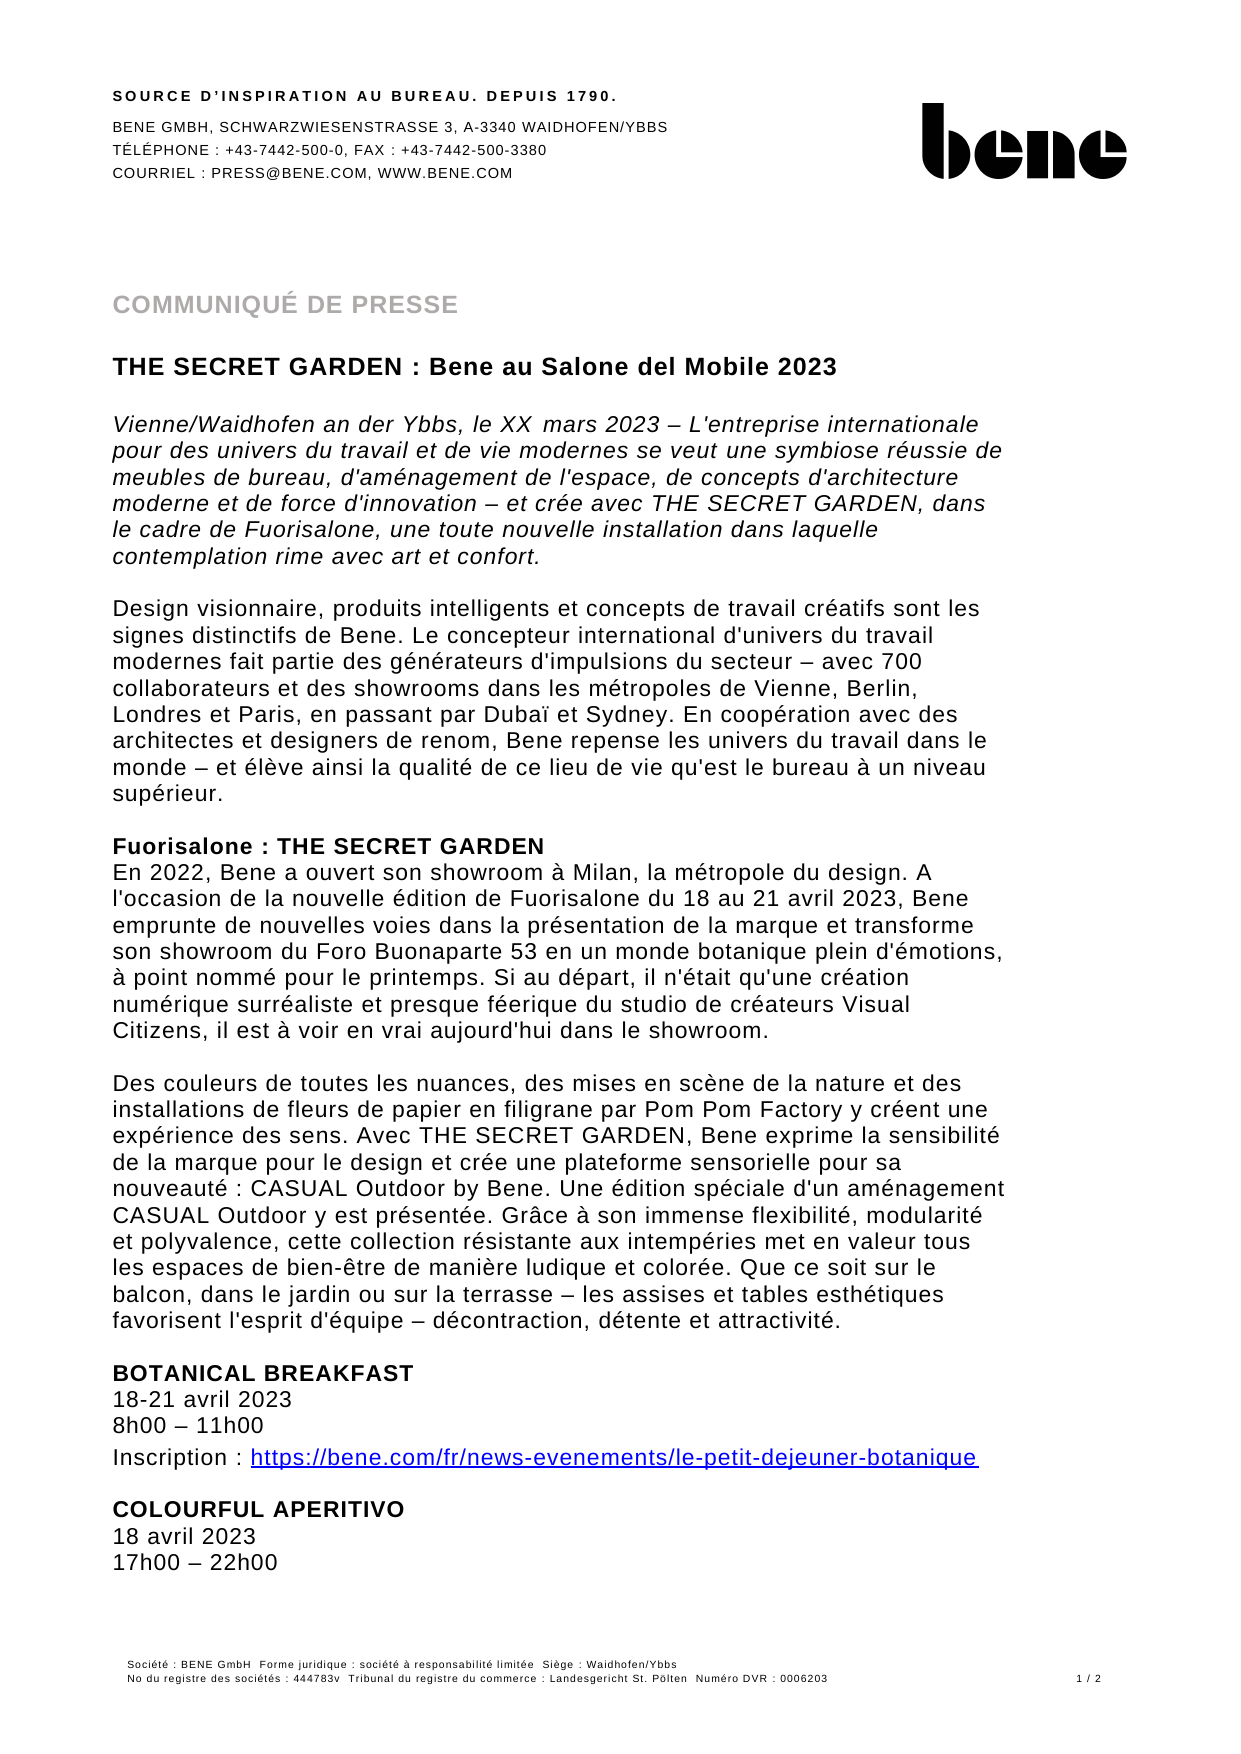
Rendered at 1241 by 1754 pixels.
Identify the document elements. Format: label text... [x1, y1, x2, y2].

text THE SECRET GARDEN : Bene au Salone del Mobile 2023 [112, 352, 1009, 380]
text Inscription : https://bene.com/fr/news-evenements/le-petit-dejeuner-botanique [112, 1439, 1009, 1470]
text COLOURFUL APERITIVO [112, 1496, 1009, 1523]
text 17h00 – 22h00 [112, 1549, 1009, 1575]
picture [922, 103, 1127, 179]
text 18 avril 2023 [112, 1523, 1009, 1549]
text 8h00 – 11h00 [112, 1412, 1009, 1439]
text 18-21 avril 2023 [112, 1386, 1009, 1412]
text BOTANICAL BREAKFAST [112, 1360, 1009, 1386]
text Fuorisalone : THE SECRET GARDEN [112, 833, 1009, 859]
text Des couleurs de toutes les nuances, des mises en scène de la nature et des installations de fleurs de papier en filigrane par Pom Pom Factory y créent une expérience des sens. Avec THE SECRET GARDEN, Bene exprime la sensibilité de la marque pour le design et crée une plateforme sensorielle pour sa nouveauté : CASUAL Outdoor by Bene. Une édition spéciale d'un aménagement CASUAL Outdoor y est présentée. Grâce à son immense flexibilité, modularité et polyvalence, cette collection résistante aux intempéries met en valeur tous les espaces de bien-être de manière ludique et colorée. Que ce soit sur le balcon, dans le jardin ou sur la terrasse – les assises et tables esthétiques favorisent l'esprit d'équipe – décontraction, détente et attractivité. [112, 1070, 1009, 1333]
text COMMUNIQUÉ DE PRESSE [112, 290, 1009, 318]
text Design visionnaire, produits intelligents et concepts de travail créatifs sont les signes distinctifs de Bene. Le concepteur international d'univers du travail modernes fait partie des générateurs d'impulsions du secteur – avec 700 collaborateurs et des showrooms dans les métropoles de Vienne, Berlin, Londres et Paris, en passant par Dubaï et Sydney. En coopération avec des architectes et designers de renom, Bene repense les univers du travail dans le monde – et élève ainsi la qualité de ce lieu de vie qu'est le bureau à un niveau supérieur. [112, 595, 1009, 806]
text En 2022, Bene a ouvert son showroom à Milan, la métropole du design. A l'occasion de la nouvelle édition de Fuorisalone du 18 au 21 avril 2023, Bene emprunte de nouvelles voies dans la présentation de la marque et transforme son showroom du Foro Buonaparte 53 en un monde botanique plein d'émotions, à point nommé pour le printemps. Si au départ, il n'était qu'une création numérique surréaliste et presque féerique du studio de créateurs Visual Citizens, il est à voir en vrai aujourd'hui dans le showroom. [112, 859, 1009, 1043]
text Vienne/Waidhofen an der Ybbs, le XX mars 2023 – L'entreprise internationale pour des univers du travail et de vie modernes se veut une symbiose réussie de meubles de bureau, d'aménagement de l'espace, de concepts d'architecture moderne et de force d'innovation – et crée avec THE SECRET GARDEN, dans le cadre de Fuorisalone, une toute nouvelle installation dans laquelle contemplation rime avec art et confort. [112, 411, 1009, 569]
